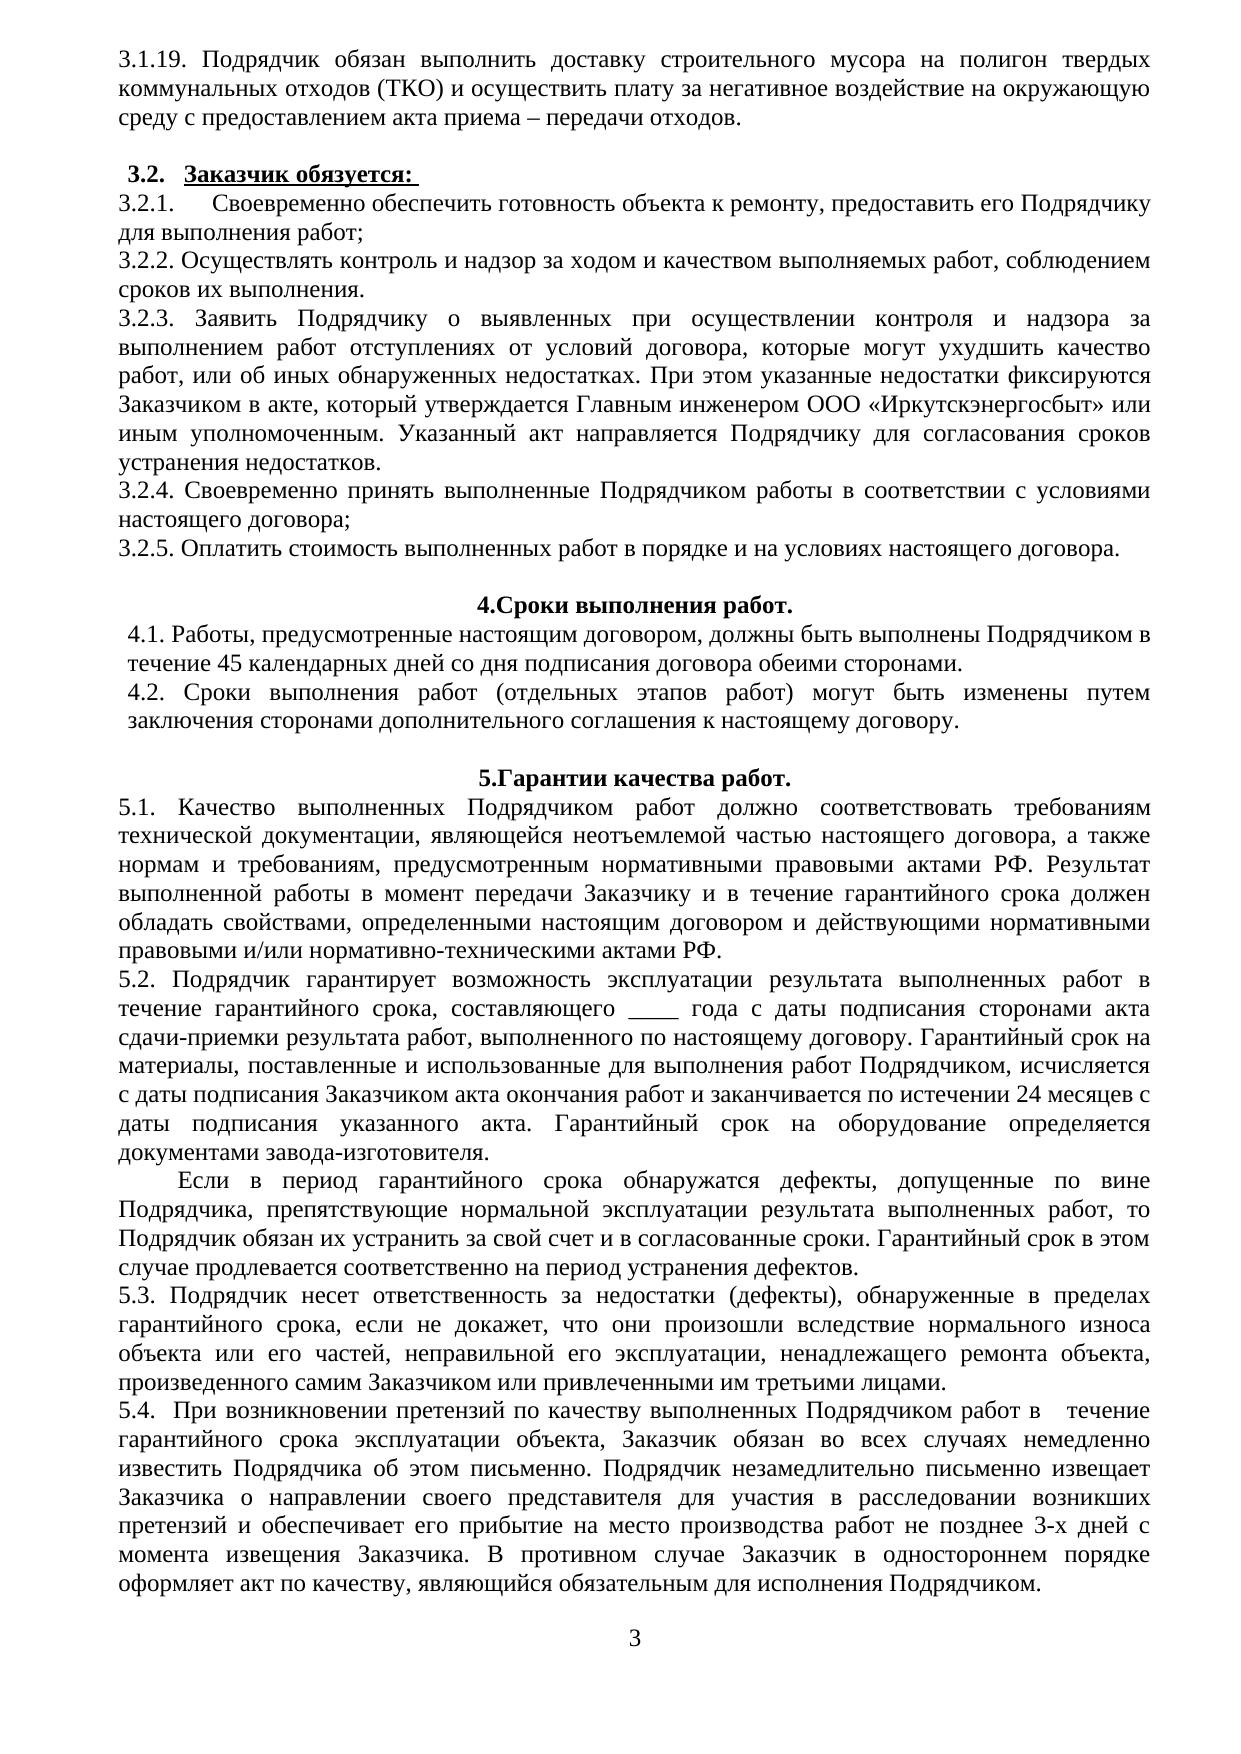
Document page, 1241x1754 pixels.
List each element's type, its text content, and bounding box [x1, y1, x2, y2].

text 3.2.4. Своевременно принять выполненные Подрядчиком работы в соответствии с условиями настоящего договора; [118, 476, 1152, 533]
list Своевременно обеспечить готовность объекта к ремонту, предоставить его Подрядчику для выполнения работ; [118, 188, 1152, 246]
text 5.2. Подрядчик гарантирует возможность эксплуатации результата выполненных работ в течение гарантийного срока, составляющего ____ года с даты подписания сторонами акта сдачи-приемки результата работ, выполненного по настоящему договору. Гарантийный срок на материалы, поставленные и использованные для выполнения работ Подрядчиком, исчисляется с даты подписания Заказчиком акта окончания работ и заканчивается по истечении 24 месяцев с даты подписания указанного акта. Гарантийный срок на оборудование определяется документами завода-изготовителя. [118, 964, 1152, 1166]
text Если в период гарантийного срока обнаружатся дефекты, допущенные по вине Подрядчика, препятствующие нормальной эксплуатации результата выполненных работ, то Подрядчик обязан их устранить за свой счет и в согласованные сроки. Гарантийный срок в этом случае продлевается соответственно на период устранения дефектов. [118, 1166, 1152, 1281]
text 3.2.3. Заявить Подрядчику о выявленных при осуществлении контроля и надзора за выполнением работ отступлениях от условий договора, которые могут ухудшить качество работ, или об иных обнаруженных недостатках. При этом указанные недостатки фиксируются Заказчиком в акте, который утверждается Главным инженером ООО «Иркутскэнергосбыт» или иным уполномоченным. Указанный акт направляется Подрядчику для согласования сроков устранения недостатков. [118, 303, 1152, 476]
text 4.Сроки выполнения работ. [118, 591, 1152, 619]
text 3.1.19. Подрядчик обязан выполнить доставку строительного мусора на полигон твердых коммунальных отходов (ТКО) и осуществить плату за негативное воздействие на окружающую среду с предоставлением акта приема – передачи отходов. [118, 44, 1152, 131]
text 5.1. Качество выполненных Подрядчиком работ должно соответствовать требованиям технической документации, являющейся неотъемлемой частью настоящего договора, а также нормам и требованиям, предусмотренным нормативными правовыми актами РФ. Результат выполненной работы в момент передачи Заказчику и в течение гарантийного срока должен обладать свойствами, определенными настоящим договором и действующими нормативными правовыми и/или нормативно-техническими актами РФ. [118, 792, 1152, 964]
list Заказчик обязуется: [127, 159, 1152, 188]
text 4.2. Сроки выполнения работ (отдельных этапов работ) могут быть изменены путем заключения сторонами дополнительного соглашения к настоящему договору. [127, 677, 1152, 734]
text 4.1. Работы, предусмотренные настоящим договором, должны быть выполнены Подрядчиком в течение 45 календарных дней со дня подписания договора обеими сторонами. [127, 619, 1152, 677]
text 3.2.5. Оплатить стоимость выполненных работ в порядке и на условиях настоящего договора. [118, 533, 1152, 562]
text 5.4. При возникновении претензий по качеству выполненных Подрядчиком работ в течение гарантийного срока эксплуатации объекта, Заказчик обязан во всех случаях немедленно известить Подрядчика об этом письменно. Подрядчик незамедлительно письменно извещает Заказчика о направлении своего представителя для участия в расследовании возникших претензий и обеспечивает его прибытие на место производства работ не позднее 3-х дней с момента извещения Заказчика. В противном случае Заказчик в одностороннем порядке оформляет акт по качеству, являющийся обязательным для исполнения Подрядчиком. [118, 1396, 1152, 1597]
text 5.Гарантии качества работ. [118, 763, 1152, 792]
text 3.2.2. Осуществлять контроль и надзор за ходом и качеством выполняемых работ, соблюдением сроков их выполнения. [118, 246, 1152, 303]
text 5.3. Подрядчик несет ответственность за недостатки (дефекты), обнаруженные в пределах гарантийного срока, если не докажет, что они произошли вследствие нормального износа объекта или его частей, неправильной его эксплуатации, ненадлежащего ремонта объекта, произведенного самим Заказчиком или привлеченными им третьими лицами. [118, 1281, 1152, 1396]
